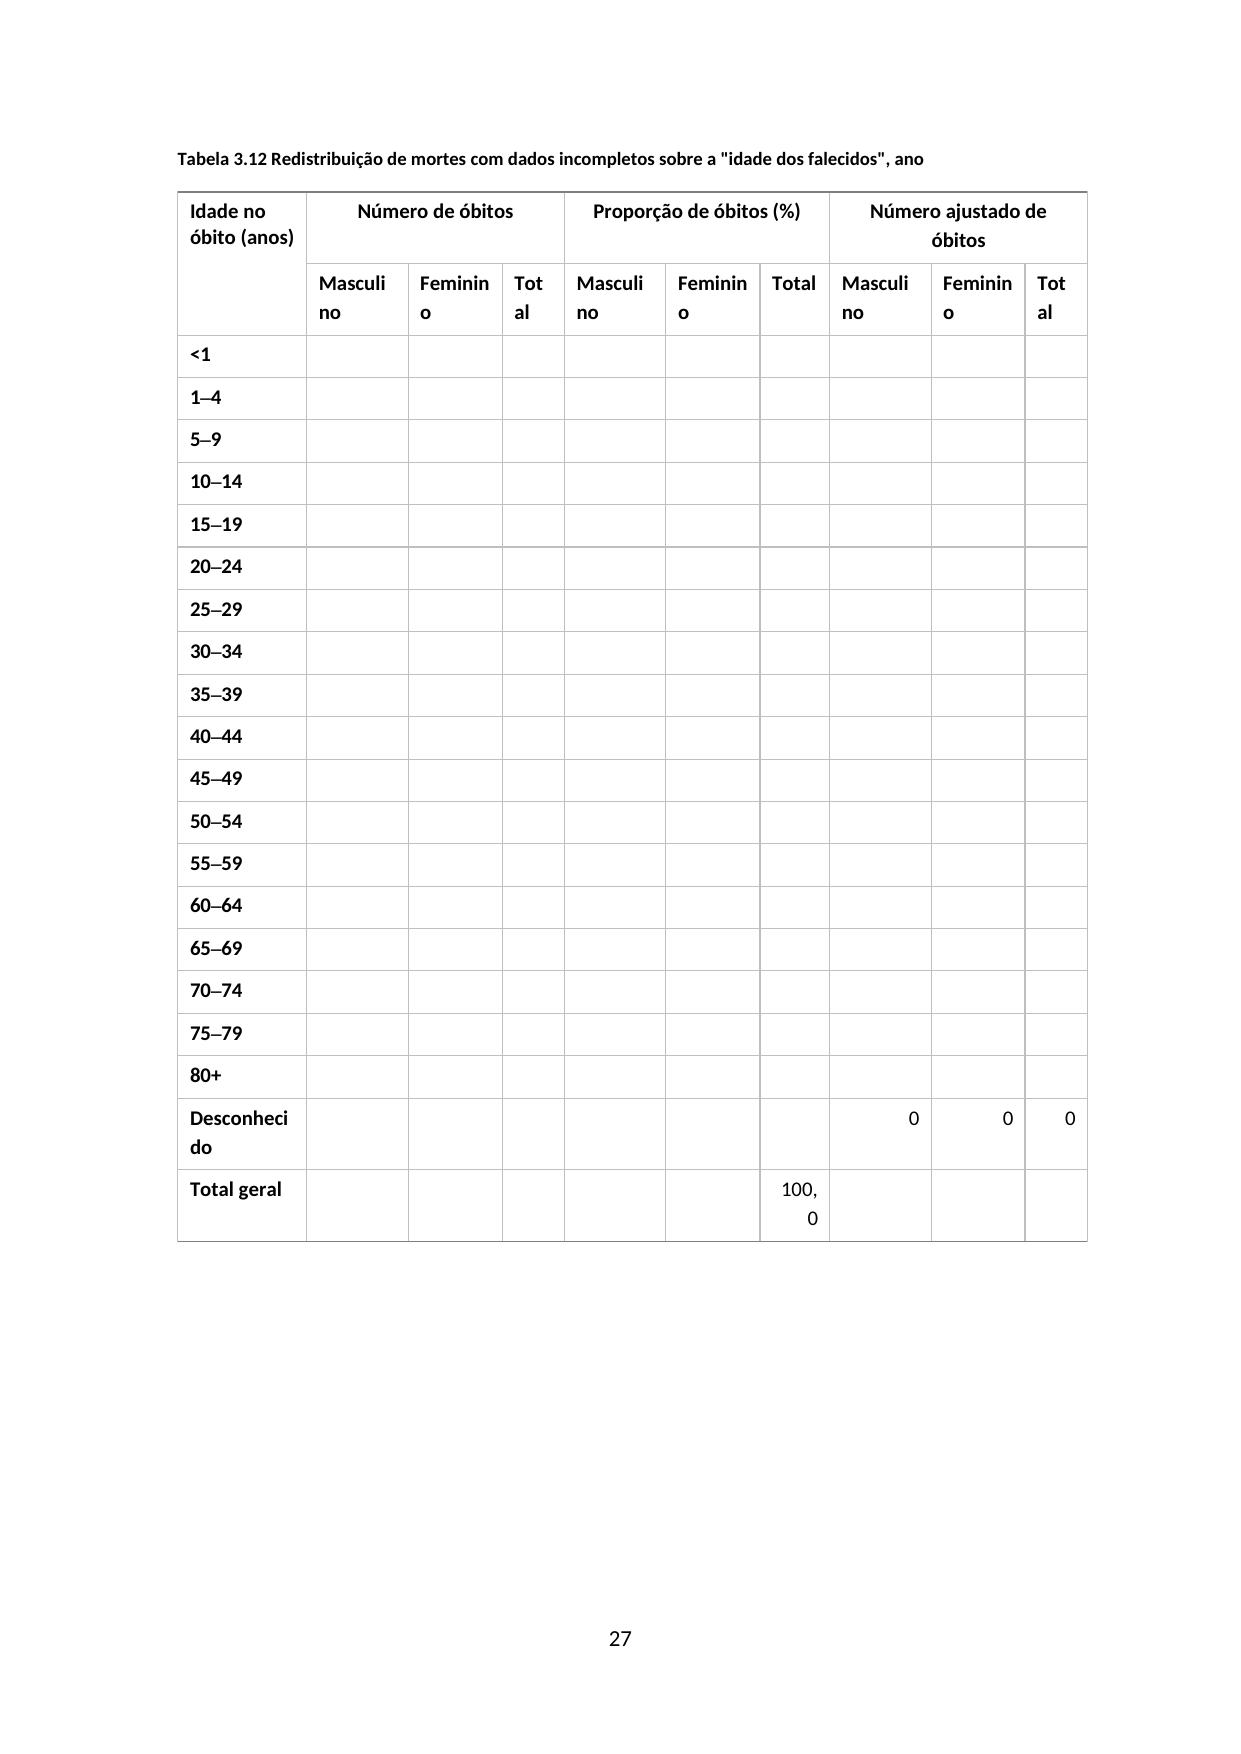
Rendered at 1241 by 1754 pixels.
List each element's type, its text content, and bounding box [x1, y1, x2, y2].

table_cell [565, 463, 665, 504]
table_cell [503, 1170, 564, 1241]
table_cell [830, 590, 931, 631]
table_cell [565, 1099, 665, 1169]
table_cell [932, 378, 1024, 419]
table_cell [307, 1170, 408, 1241]
table_cell [307, 844, 408, 886]
table_cell Masculino [565, 264, 665, 334]
table_cell [409, 378, 502, 419]
table_cell [565, 887, 665, 928]
table_cell [1026, 760, 1087, 801]
table_cell 60–64 [178, 887, 306, 928]
table_cell [409, 844, 502, 886]
table_cell [666, 1056, 759, 1098]
table_cell [565, 1056, 665, 1098]
table_cell 30–34 [178, 632, 306, 674]
table_cell [409, 717, 502, 758]
table_cell [307, 760, 408, 801]
table_cell [409, 420, 502, 462]
table_cell [666, 590, 759, 631]
table_cell [307, 929, 408, 970]
table_cell 55–59 [178, 844, 306, 886]
table_cell [666, 463, 759, 504]
table_cell [666, 505, 759, 546]
table_cell [409, 632, 502, 674]
table_cell [565, 760, 665, 801]
table_cell [409, 1014, 502, 1055]
table_cell [666, 420, 759, 462]
table_cell [932, 971, 1024, 1013]
table_cell [830, 675, 931, 716]
table_cell [307, 463, 408, 504]
table_cell [761, 632, 829, 674]
table_cell [761, 971, 829, 1013]
table_cell [307, 590, 408, 631]
table_cell [409, 1099, 502, 1169]
table_cell [409, 336, 502, 377]
table_cell [565, 844, 665, 886]
table_cell [830, 1056, 931, 1098]
table_cell [565, 420, 665, 462]
table_cell [565, 548, 665, 589]
table_cell [503, 336, 564, 377]
table_cell [666, 844, 759, 886]
table_cell [307, 1014, 408, 1055]
table_cell [503, 844, 564, 886]
table_cell [307, 675, 408, 716]
table_cell [1026, 675, 1087, 716]
table_cell [932, 548, 1024, 589]
table_cell [932, 929, 1024, 970]
table_cell [830, 844, 931, 886]
table_cell [830, 971, 931, 1013]
table_cell [932, 590, 1024, 631]
table_cell Feminino [666, 264, 759, 334]
table_cell Feminino [409, 264, 502, 334]
table_cell [932, 420, 1024, 462]
table_cell [503, 632, 564, 674]
table_cell 15–19 [178, 505, 306, 546]
table_cell [307, 548, 408, 589]
table_cell [409, 1170, 502, 1241]
table_cell [761, 844, 829, 886]
table_cell [409, 887, 502, 928]
table_cell [503, 1056, 564, 1098]
table_cell [565, 717, 665, 758]
table_cell [761, 1056, 829, 1098]
table_cell Total geral [178, 1170, 306, 1241]
table_cell 100,0 [761, 1170, 829, 1241]
table_cell [1026, 929, 1087, 970]
table_cell [565, 1170, 665, 1241]
table_cell [1026, 887, 1087, 928]
table_cell [830, 632, 931, 674]
table_cell [1026, 336, 1087, 377]
table_cell [932, 1170, 1024, 1241]
table_cell [830, 802, 931, 843]
table_cell 5–9 [178, 420, 306, 462]
table_cell [830, 1014, 931, 1055]
table_cell [307, 632, 408, 674]
table_header Idade no óbito (anos) [178, 193, 306, 334]
table_header Número de óbitos [307, 193, 564, 263]
table_cell [1026, 844, 1087, 886]
table_cell [565, 378, 665, 419]
table_cell [503, 802, 564, 843]
table_cell 50–54 [178, 802, 306, 843]
table_cell [307, 336, 408, 377]
table_cell [761, 336, 829, 377]
table_cell 70–74 [178, 971, 306, 1013]
table_cell [666, 378, 759, 419]
table_cell [307, 420, 408, 462]
table_cell [307, 378, 408, 419]
table_cell <1 [178, 336, 306, 377]
table_cell [307, 1099, 408, 1169]
table_cell [1026, 1014, 1087, 1055]
table_cell Feminino [932, 264, 1024, 334]
table_cell [761, 675, 829, 716]
table_cell [503, 675, 564, 716]
table_cell Total [503, 264, 564, 334]
table_cell [932, 760, 1024, 801]
table_cell [761, 929, 829, 970]
table_cell [409, 675, 502, 716]
table_cell [1026, 420, 1087, 462]
table_cell [307, 1056, 408, 1098]
table_cell [932, 717, 1024, 758]
table_cell [1026, 378, 1087, 419]
table_cell [409, 971, 502, 1013]
table_cell 80+ [178, 1056, 306, 1098]
table_cell [503, 1014, 564, 1055]
table_cell [830, 929, 931, 970]
table_cell [1026, 632, 1087, 674]
table_cell [1026, 463, 1087, 504]
table_cell [666, 971, 759, 1013]
table_cell [830, 760, 931, 801]
table_cell [666, 929, 759, 970]
table_cell [409, 463, 502, 504]
table_cell [565, 590, 665, 631]
table_cell [503, 378, 564, 419]
table_cell [932, 632, 1024, 674]
table_cell [503, 463, 564, 504]
table_cell [503, 971, 564, 1013]
table_cell [666, 1170, 759, 1241]
table_cell [932, 1056, 1024, 1098]
table_cell [830, 463, 931, 504]
table_cell [932, 505, 1024, 546]
table_cell [565, 971, 665, 1013]
table_cell 10–14 [178, 463, 306, 504]
table_cell 45–49 [178, 760, 306, 801]
table_cell [666, 336, 759, 377]
table_cell [830, 887, 931, 928]
table_cell [830, 1170, 931, 1241]
table_cell [565, 336, 665, 377]
table_cell [761, 378, 829, 419]
table_cell [1026, 717, 1087, 758]
table_cell [761, 420, 829, 462]
table_cell [932, 1014, 1024, 1055]
table_cell [666, 887, 759, 928]
table_cell [830, 336, 931, 377]
table_cell [1026, 505, 1087, 546]
table_cell [503, 505, 564, 546]
table_cell [830, 548, 931, 589]
table_cell 40–44 [178, 717, 306, 758]
table_cell 0 [830, 1099, 931, 1169]
table_cell [761, 505, 829, 546]
table_cell [409, 505, 502, 546]
table_cell [565, 1014, 665, 1055]
table_cell [503, 1099, 564, 1169]
table_cell [666, 675, 759, 716]
table_cell 0 [1026, 1099, 1087, 1169]
table_cell [1026, 548, 1087, 589]
table_cell [409, 929, 502, 970]
table_cell [409, 590, 502, 631]
table_cell [1026, 802, 1087, 843]
table_cell [761, 1099, 829, 1169]
table_cell [503, 929, 564, 970]
table_cell [1026, 590, 1087, 631]
table_cell [565, 675, 665, 716]
table_header Proporção de óbitos (%) [565, 193, 829, 263]
table_cell [409, 802, 502, 843]
table_cell [1026, 1056, 1087, 1098]
table_cell [565, 632, 665, 674]
table_cell [932, 675, 1024, 716]
table_cell [761, 1014, 829, 1055]
table_cell [932, 887, 1024, 928]
table_cell [409, 760, 502, 801]
table_cell [761, 590, 829, 631]
table_cell [761, 760, 829, 801]
table_cell [307, 802, 408, 843]
table_cell [409, 548, 502, 589]
table_cell [307, 717, 408, 758]
table_cell [830, 717, 931, 758]
table_cell [932, 336, 1024, 377]
table_cell [503, 590, 564, 631]
table_header Número ajustado de óbitos [830, 193, 1087, 263]
table_cell Desconhecido [178, 1099, 306, 1169]
table_cell [666, 760, 759, 801]
table_cell [666, 632, 759, 674]
table_cell [307, 887, 408, 928]
table_cell 65–69 [178, 929, 306, 970]
table_cell 0 [932, 1099, 1024, 1169]
table_cell [666, 1014, 759, 1055]
table_cell [565, 929, 665, 970]
table_cell [1026, 971, 1087, 1013]
table_cell Masculino [830, 264, 931, 334]
table_cell [666, 1099, 759, 1169]
table_cell [503, 760, 564, 801]
table_cell [761, 548, 829, 589]
table_cell [666, 717, 759, 758]
table_cell [307, 505, 408, 546]
table_cell [761, 802, 829, 843]
table_cell Total [1026, 264, 1087, 334]
table_cell [932, 844, 1024, 886]
table_cell [666, 802, 759, 843]
table_cell [932, 802, 1024, 843]
table_cell [830, 420, 931, 462]
table_cell [1026, 1170, 1087, 1241]
table_cell 75–79 [178, 1014, 306, 1055]
table_cell [503, 420, 564, 462]
table_cell 25–29 [178, 590, 306, 631]
table_cell [932, 463, 1024, 504]
table_cell 35–39 [178, 675, 306, 716]
table_cell [761, 717, 829, 758]
table_cell [503, 887, 564, 928]
table_cell [830, 378, 931, 419]
table_cell [409, 1056, 502, 1098]
table_cell 20–24 [178, 548, 306, 589]
table_cell Masculino [307, 264, 408, 334]
table_cell [761, 463, 829, 504]
table_cell [565, 802, 665, 843]
table_cell [565, 505, 665, 546]
table_cell [761, 887, 829, 928]
table_cell 1–4 [178, 378, 306, 419]
table_cell [307, 971, 408, 1013]
table_cell Total [761, 264, 829, 334]
table_cell [830, 505, 931, 546]
table_cell [666, 548, 759, 589]
table_cell [503, 548, 564, 589]
table_cell [503, 717, 564, 758]
